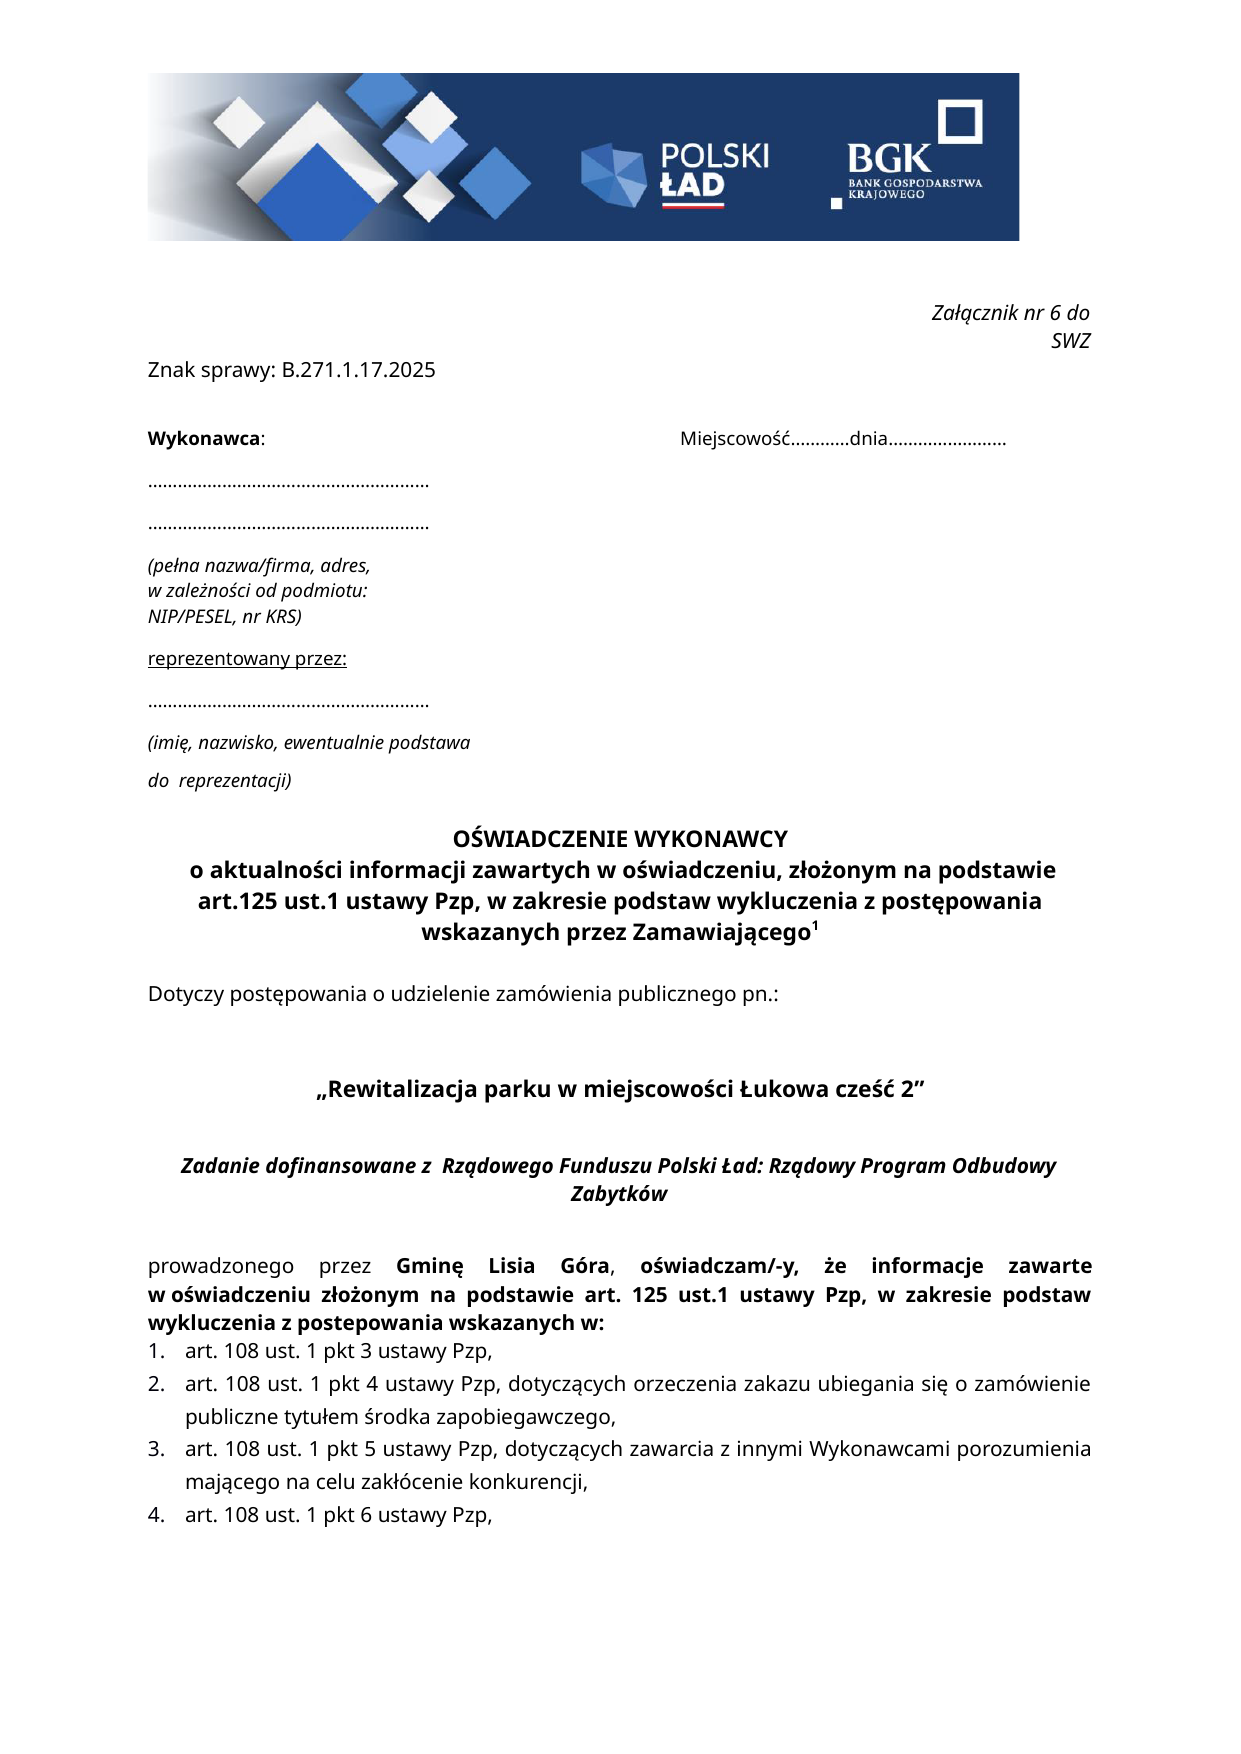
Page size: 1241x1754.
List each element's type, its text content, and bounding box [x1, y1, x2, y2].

text (pełna nazwa/firma, adres, w zależności od podmiotu: NIP/PESEL, nr KRS) [148, 552, 472, 628]
text Znak sprawy: B.271.1.17.2025 [148, 355, 1093, 383]
list art. 108 ust. 1 pkt 5 ustawy Pzp, dotyczących zawarcia z innymi Wykonawcami porozumienia mającego na celu zakłócenie konkurencji, [148, 1434, 1093, 1496]
text ………………………………………………… [148, 687, 472, 713]
list art. 108 ust. 1 pkt 4 ustawy Pzp, dotyczących orzeczenia zakazu ubiegania się o zamówienie publiczne tytułem środka zapobiegawczego, [148, 1369, 1093, 1430]
text o aktualności informacji zawartych w oświadczeniu, złożonym na podstawie art.125 ust.1 ustawy Pzp, w zakresie podstaw wykluczenia z postępowania wskazanych przez Zamawiającego1 [148, 854, 1093, 948]
text prowadzonego przez Gminę Lisia Góra, oświadczam/-y, że informacje zawarte w oświadczeniu złożonym na podstawie art. 125 ust.1 ustawy Pzp, w zakresie podstaw wykluczenia z postepowania wskazanych w: [148, 1251, 1093, 1337]
text OŚWIADCZENIE WYKONAWCY [148, 823, 1093, 854]
text reprezentowany przez: [148, 645, 1093, 671]
text (imię, nazwisko, ewentualnie podstawa do reprezentacji) [148, 729, 472, 793]
text ………………………………………………… [148, 510, 472, 535]
text „Rewitalizacja parku w miejscowości Łukowa cześć 2” [148, 1073, 1093, 1104]
text Dotyczy postępowania o udzielenie zamówienia publicznego pn.: [148, 979, 1072, 1007]
text ………………………………………………… [148, 467, 472, 493]
list art. 108 ust. 1 pkt 3 ustawy Pzp, [148, 1337, 1093, 1365]
text Zadanie dofinansowane z Rządowego Funduszu Polski Ład: Rządowy Program Odbudowy Zabytków [148, 1151, 1093, 1208]
text Wykonawca: Miejscowość…………dnia…………………… [148, 425, 1093, 451]
list art. 108 ust. 1 pkt 6 ustawy Pzp, [148, 1500, 1093, 1528]
